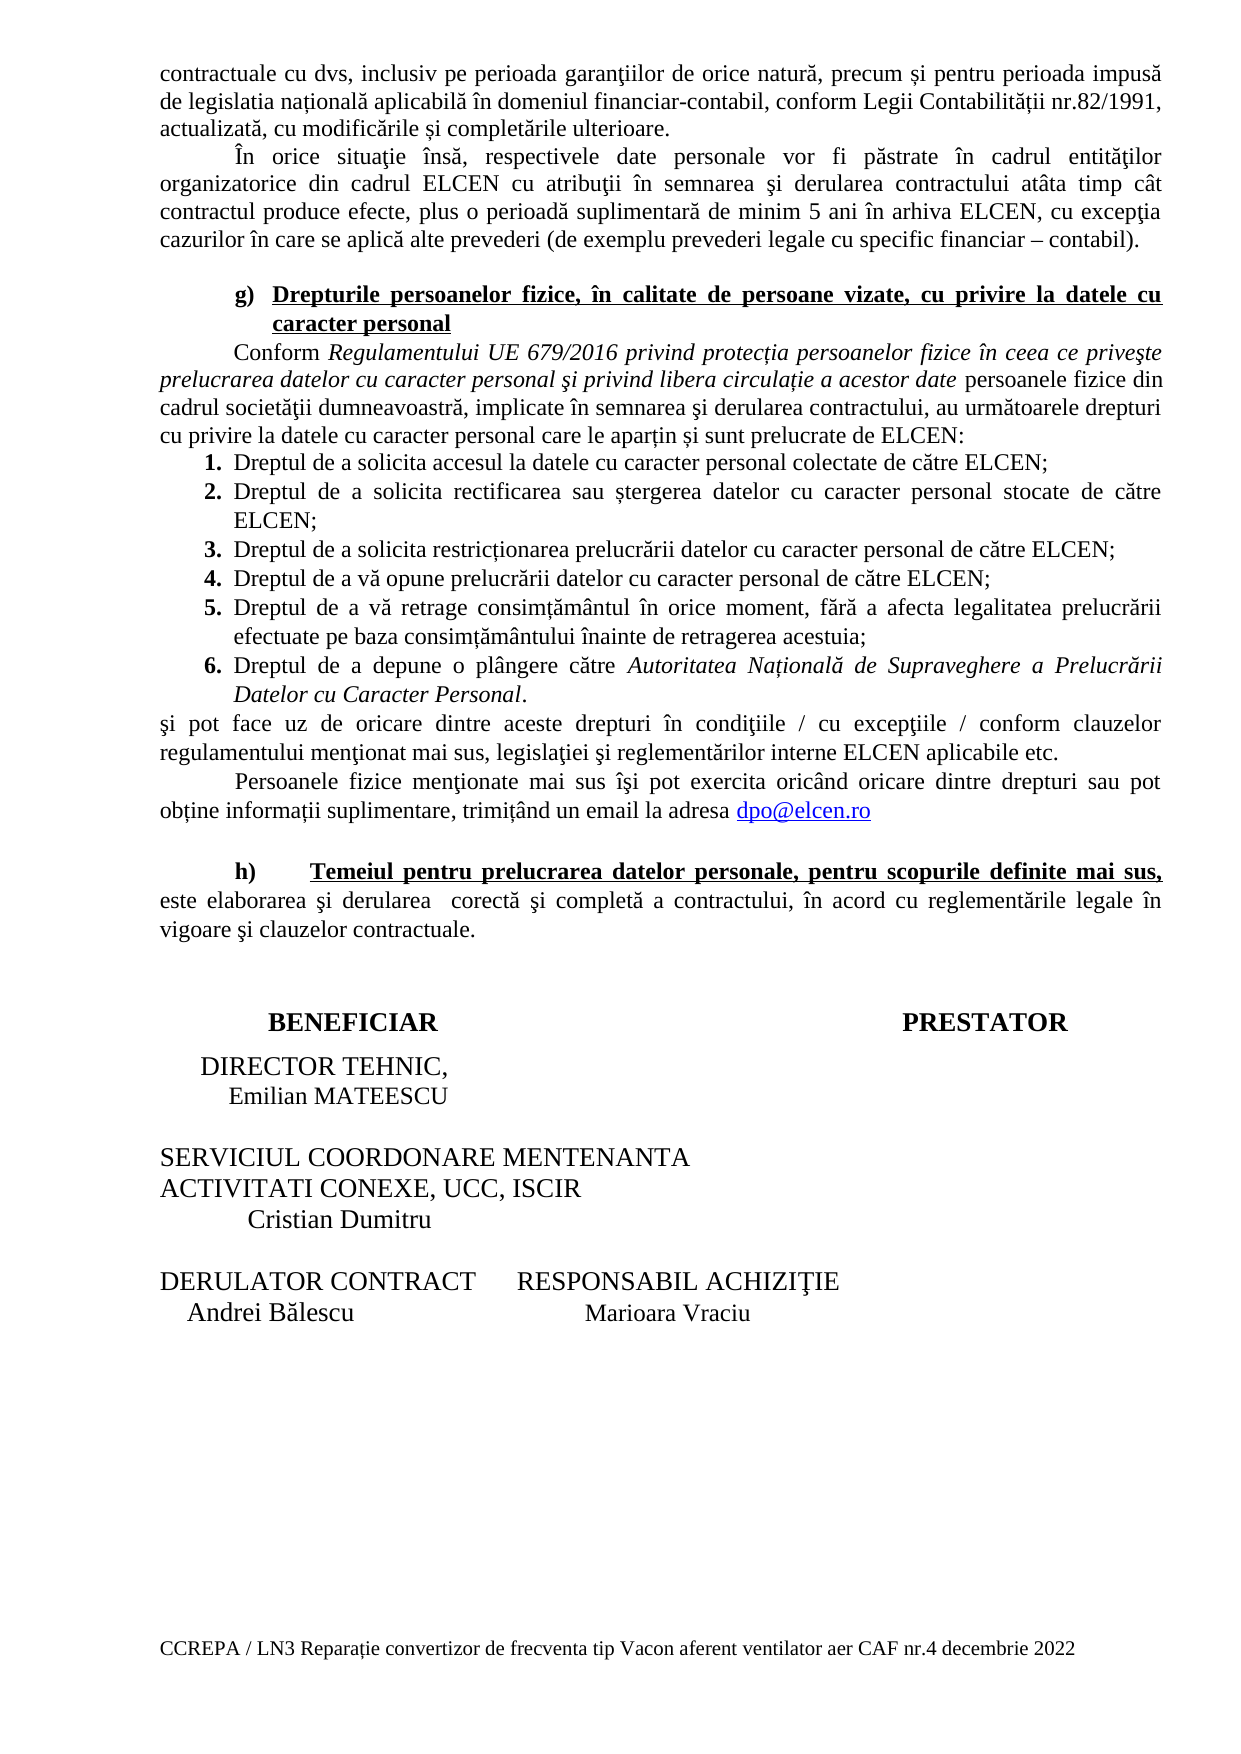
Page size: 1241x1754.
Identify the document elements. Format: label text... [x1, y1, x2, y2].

text DERULATOR CONTRACT RESPONSABIL ACHIZIŢIE [159, 1265, 1163, 1296]
text Cristian Dumitru [159, 1203, 1163, 1234]
list Dreptul de a solicita rectificarea sau ștergerea datelor cu caracter personal stocate de către ELCEN; [204, 477, 1163, 534]
list Drepturile persoanelor fizice, în calitate de persoane vizate, cu privire la datele cu caracter personal [234, 280, 1163, 336]
text Conform Regulamentului UE 679/2016 privind protecția persoanelor fizice în ceea ce priveşte prelucrarea datelor cu caracter personal şi privind libera circulație a acestor date persoanele fizice din cadrul societăţii dumneavoastră, implicate în semnarea şi derularea contractului, au următoarele drepturi cu privire la datele cu caracter personal care le aparțin și sunt prelucrate de ELCEN: [159, 338, 1163, 448]
list Temeiul pentru prelucrarea datelor personale, pentru scopurile definite mai sus, este elaborarea şi derularea corectă şi completă a contractului, în acord cu reglementările legale în vigoare şi clauzelor contractuale. [159, 857, 1163, 942]
text Andrei Bălescu Marioara Vraciu [159, 1296, 1163, 1327]
list Dreptul de a vă opune prelucrării datelor cu caracter personal de către ELCEN; [204, 564, 1163, 592]
list Dreptul de a solicita restricționarea prelucrării datelor cu caracter personal de către ELCEN; [204, 535, 1163, 563]
text Emilian MATEESCU [159, 1081, 1163, 1109]
text DIRECTOR TEHNIC, [159, 1049, 1163, 1081]
list Dreptul de a vă retrage consimțământul în orice moment, fără a afecta legalitatea prelucrării efectuate pe baza consimțământului înainte de retragerea acestuia; [204, 593, 1163, 649]
text Persoanele fizice menţionate mai sus îşi pot exercita oricând oricare dintre drepturi sau pot obține informații suplimentare, trimițând un email la adresa dpo@elcen.ro [159, 767, 1163, 823]
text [159, 59, 1163, 142]
text În orice situaţie însă, respectivele date personale vor fi păstrate în cadrul entităţilor organizatorice din cadrul ELCEN cu atribuţii în semnarea şi derularea contractului atâta timp cât contractul produce efecte, plus o perioadă suplimentară de minim 5 ani în arhiva ELCEN, cu excepţia cazurilor în care se aplică alte prevederi (de exemplu prevederi legale cu specific financiar – contabil). [159, 142, 1163, 252]
text SERVICIUL COORDONARE MENTENANTA [159, 1141, 1163, 1172]
list Dreptul de a depune o plângere către Autoritatea Națională de Supraveghere a Prelucrării Datelor cu Caracter Personal. [204, 651, 1163, 707]
list şi pot face uz de oricare dintre aceste drepturi în condiţiile / cu excepţiile / conform clauzelor regulamentului menţionat mai sus, legislaţiei şi reglementărilor interne ELCEN aplicabile etc. [159, 709, 1163, 765]
text BENEFICIAR PRESTATOR [159, 1006, 1163, 1037]
list Dreptul de a solicita accesul la datele cu caracter personal colectate de către ELCEN; [204, 448, 1163, 476]
text ACTIVITATI CONEXE, UCC, ISCIR [159, 1172, 1163, 1203]
